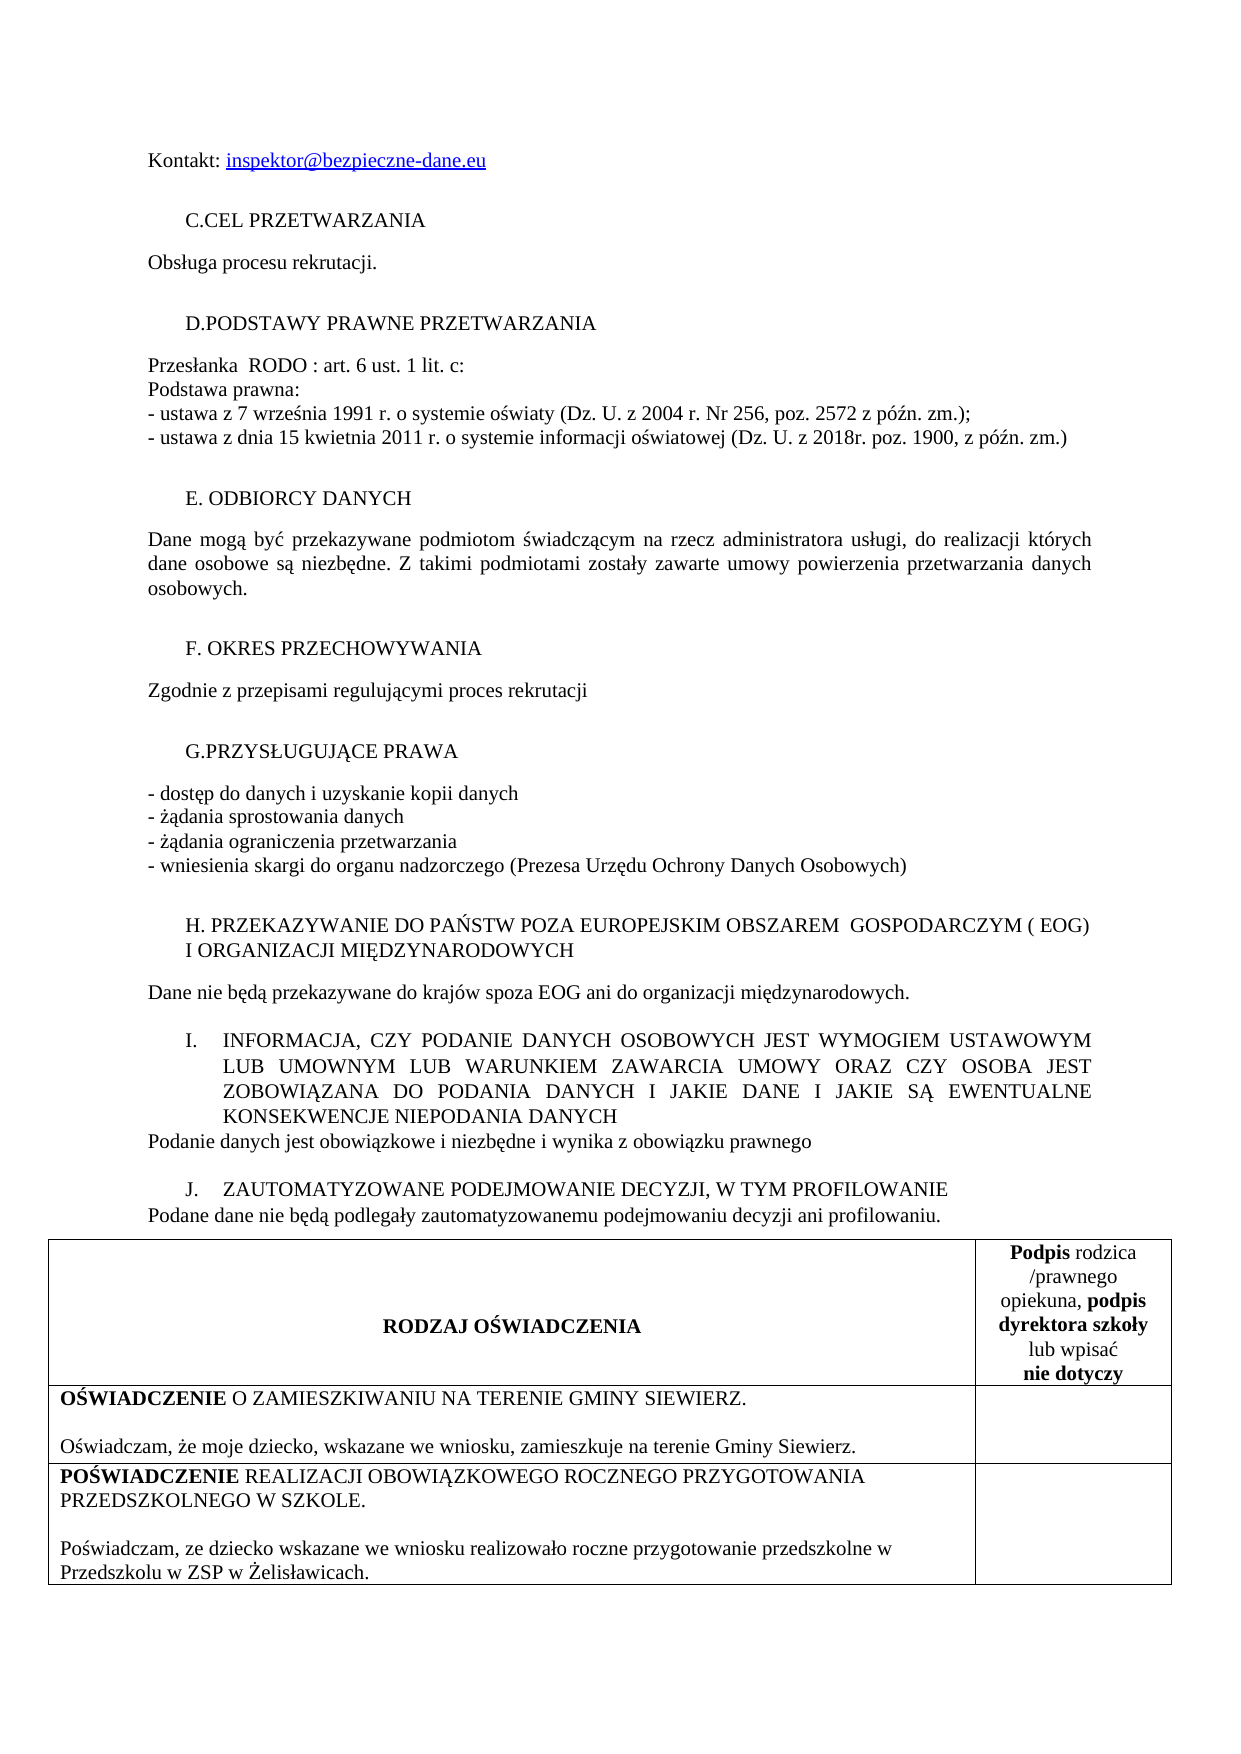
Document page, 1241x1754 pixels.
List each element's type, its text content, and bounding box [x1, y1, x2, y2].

list Obsługa procesu rekrutacji. [148, 250, 1093, 274]
list - ustawa z 7 września 1991 r. o systemie oświaty (Dz. U. z 2004 r. Nr 256, poz. 2572 z późn. zm.); [148, 401, 1093, 425]
table_header Podpis rodzica /prawnego opiekuna, podpis dyrektora szkoły lub wpisać nie dotyczy [976, 1240, 1171, 1384]
text F. OKRES PRZECHOWYWANIA [185, 636, 1093, 660]
table_cell [976, 1386, 1171, 1463]
list - wniesienia skargi do organu nadzorczego (Prezesa Urzędu Ochrony Danych Osobowych) [148, 853, 1093, 877]
list Podane dane nie będą podlegały zautomatyzowanemu podejmowaniu decyzji ani profilowaniu. [148, 1203, 1093, 1227]
list - ustawa z dnia 15 kwietnia 2011 r. o systemie informacji oświatowej (Dz. U. z 2018r. poz. 1900, z późn. zm.) [148, 425, 1093, 449]
list Podanie danych jest obowiązkowe i niezbędne i wynika z obowiązku prawnego [148, 1129, 1093, 1153]
table_cell [976, 1464, 1171, 1584]
list Dane mogą być przekazywane podmiotom świadczącym na rzecz administratora usługi, do realizacji których dane osobowe są niezbędne. Z takimi podmiotami zostały zawarte umowy powierzenia przetwarzania danych osobowych. [148, 527, 1093, 599]
text G.PRZYSŁUGUJĄCE PRAWA [185, 738, 1093, 763]
list Dane nie będą przekazywane do krajów spoza EOG ani do organizacji międzynarodowych. [148, 980, 1093, 1004]
list - żądania ograniczenia przetwarzania [148, 828, 1093, 853]
text D.PODSTAWY PRAWNE PRZETWARZANIA [185, 311, 1093, 335]
list Kontakt: inspektor@bezpieczne-dane.eu [148, 148, 1093, 172]
table_header RODZAJ OŚWIADCZENIA [49, 1240, 975, 1384]
table_cell OŚWIADCZENIE O ZAMIESZKIWANIU NA TERENIE GMINY SIEWIERZ. Oświadczam, że moje dziecko, wskazane we wniosku, zamieszkuje na terenie Gminy Siewierz. [49, 1386, 975, 1463]
table_cell POŚWIADCZENIE REALIZACJI OBOWIĄZKOWEGO ROCZNEGO PRZYGOTOWANIA PRZEDSZKOLNEGO W SZKOLE. Poświadczam, ze dziecko wskazane we wniosku realizowało roczne przygotowanie przedszkolne w Przedszkolu w ZSP w Żelisławicach. [49, 1464, 975, 1584]
list Podstawa prawna: [148, 377, 1093, 401]
list - żądania sprostowania danych [148, 804, 1093, 828]
text C.CEL PRZETWARZANIA [185, 208, 1093, 232]
list - dostęp do danych i uzyskanie kopii danych [148, 780, 1093, 804]
list ZAUTOMATYZOWANE PODEJMOWANIE DECYZJI, W TYM PROFILOWANIE [185, 1177, 1093, 1201]
list INFORMACJA, CZY PODANIE DANYCH OSOBOWYCH JEST WYMOGIEM USTAWOWYM LUB UMOWNYM LUB WARUNKIEM ZAWARCIA UMOWY ORAZ CZY OSOBA JEST ZOBOWIĄZANA DO PODANIA DANYCH I JAKIE DANE I JAKIE SĄ EWENTUALNE KONSEKWENCJE NIEPODANIA DANYCH [185, 1028, 1093, 1128]
list Zgodnie z przepisami regulującymi proces rekrutacji [148, 678, 1093, 702]
text E. ODBIORCY DANYCH [185, 485, 1093, 509]
text H. PRZEKAZYWANIE DO PAŃSTW POZA EUROPEJSKIM OBSZAREM GOSPODARCZYM ( EOG) I ORGANIZACJI MIĘDZYNARODOWYCH [185, 913, 1093, 962]
list Przesłanka RODO : art. 6 ust. 1 lit. c: [148, 353, 1093, 377]
